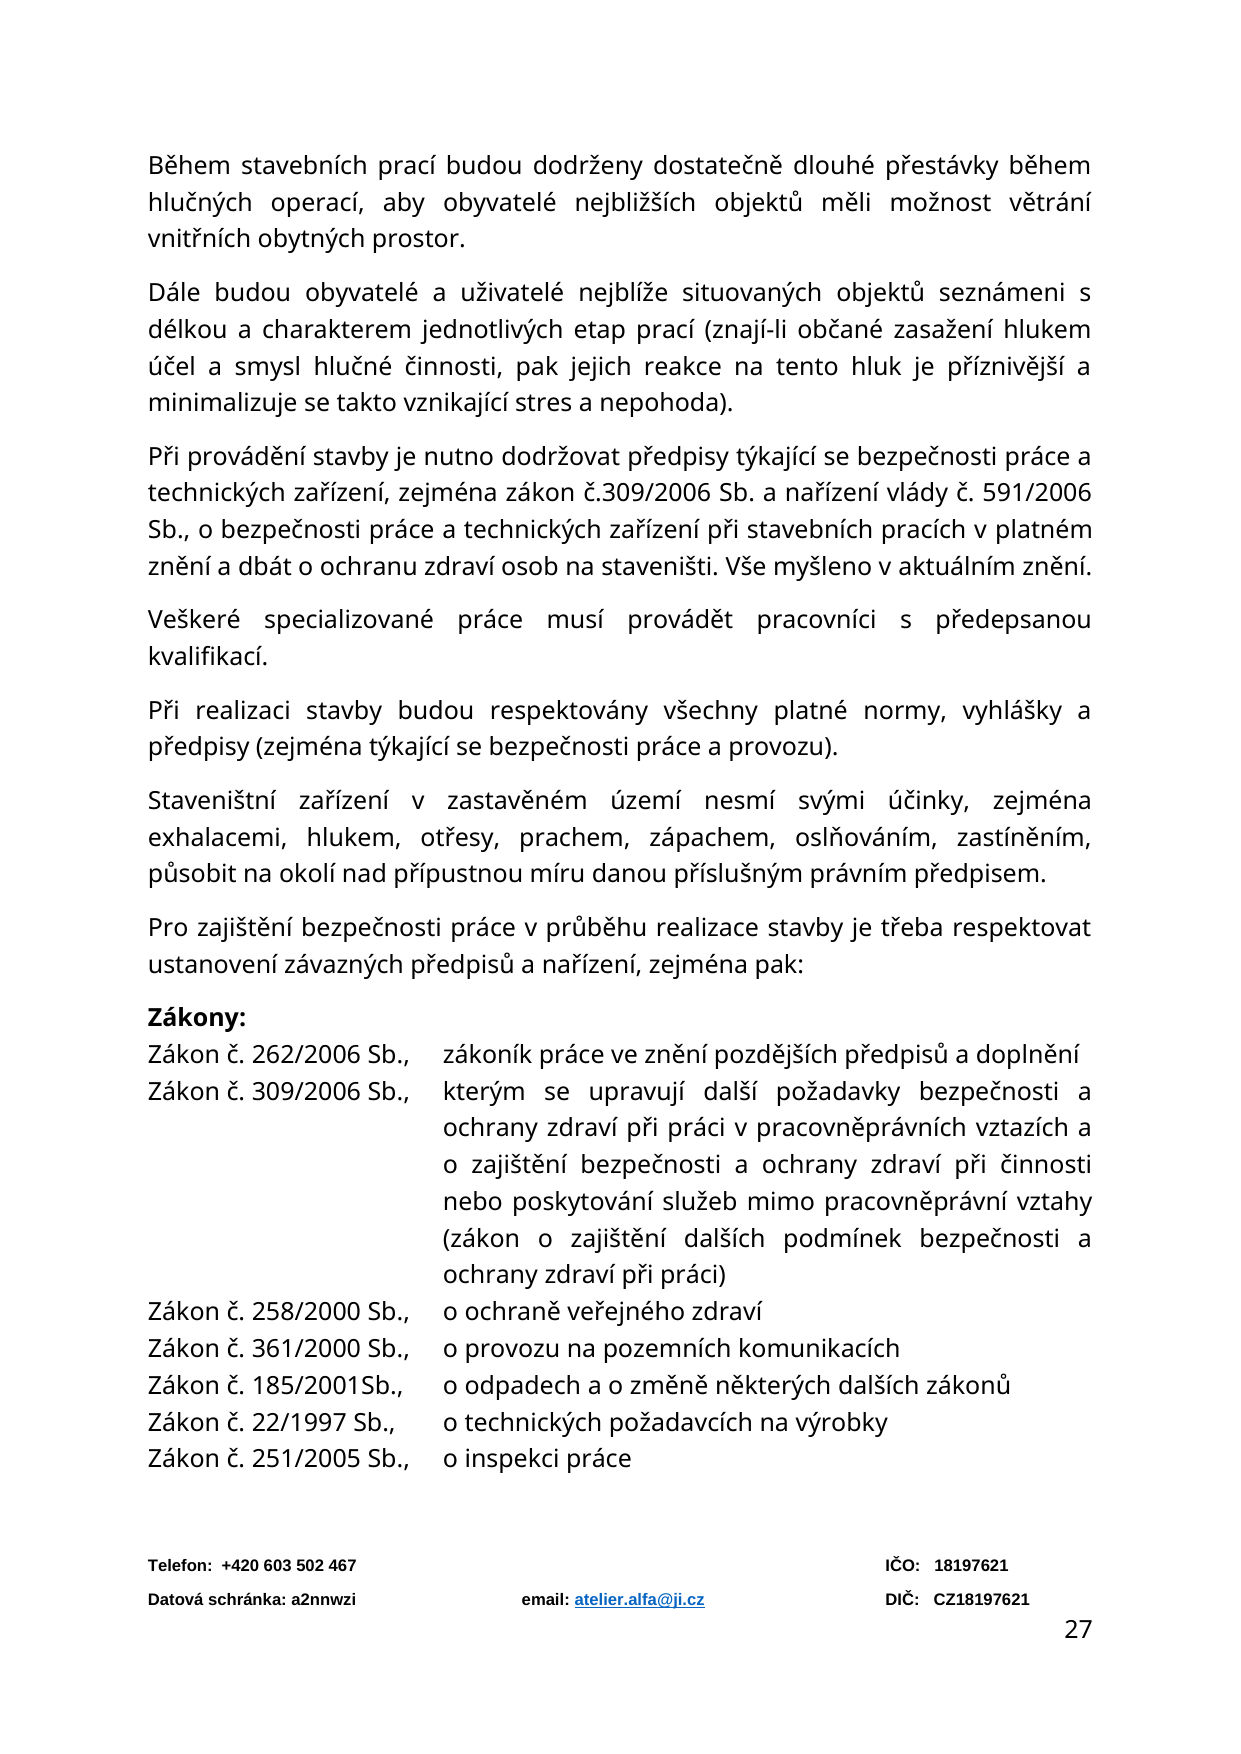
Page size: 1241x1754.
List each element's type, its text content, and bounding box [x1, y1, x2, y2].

text Zákon č. 185/2001Sb., o odpadech a o změně některých dalších zákonů [148, 1367, 1093, 1401]
text Veškeré specializované práce musí provádět pracovníci s předepsanou kvalifikací. [148, 602, 1093, 673]
text Během stavebních prací budou dodrženy dostatečně dlouhé přestávky během hlučných operací, aby obyvatelé nejbližších objektů měli možnost větrání vnitřních obytných prostor. [148, 148, 1093, 255]
text Zákon č. 262/2006 Sb., zákoník práce ve znění pozdějších předpisů a doplnění [148, 1036, 1093, 1071]
text Při realizaci stavby budou respektovány všechny platné normy, vyhlášky a předpisy (zejména týkající se bezpečnosti práce a provozu). [148, 692, 1093, 763]
text Zákony: [148, 1000, 1093, 1034]
text Zákon č. 22/1997 Sb., o technických požadavcích na výrobky [148, 1404, 1093, 1438]
text Zákon č. 361/2000 Sb., o provozu na pozemních komunikacích [148, 1331, 1093, 1365]
text Při provádění stavby je nutno dodržovat předpisy týkající se bezpečnosti práce a technických zařízení, zejména zákon č.309/2006 Sb. a nařízení vlády č. 591/2006 Sb., o bezpečnosti práce a technických zařízení při stavebních pracích v platném znění a dbát o ochranu zdraví osob na staveništi. Vše myšleno v aktuálním znění. [148, 438, 1093, 583]
text Dále budou obyvatelé a uživatelé nejblíže situovaných objektů seznámeni s délkou a charakterem jednotlivých etap prací (znají-li občané zasažení hlukem účel a smysl hlučné činnosti, pak jejich reakce na tento hluk je příznivější a minimalizuje se takto vznikající stres a nepohoda). [148, 274, 1093, 419]
text Staveništní zařízení v zastavěném území nesmí svými účinky, zejména exhalacemi, hlukem, otřesy, prachem, zápachem, oslňováním, zastíněním, působit na okolí nad přípustnou míru danou příslušným právním předpisem. [148, 782, 1093, 890]
text Zákon č. 309/2006 Sb., kterým se upravují další požadavky bezpečnosti a ochrany zdraví při práci v pracovněprávních vztazích a o zajištění bezpečnosti a ochrany zdraví při činnosti nebo poskytování služeb mimo pracovněprávní vztahy (zákon o zajištění dalších podmínek bezpečnosti a ochrany zdraví při práci) [148, 1073, 1093, 1291]
text Pro zajištění bezpečnosti práce v průběhu realizace stavby je třeba respektovat ustanovení závazných předpisů a nařízení, zejména pak: [148, 909, 1093, 980]
text Zákon č. 251/2005 Sb., o inspekci práce [148, 1441, 1093, 1475]
text Zákon č. 258/2000 Sb., o ochraně veřejného zdraví [148, 1294, 1093, 1328]
